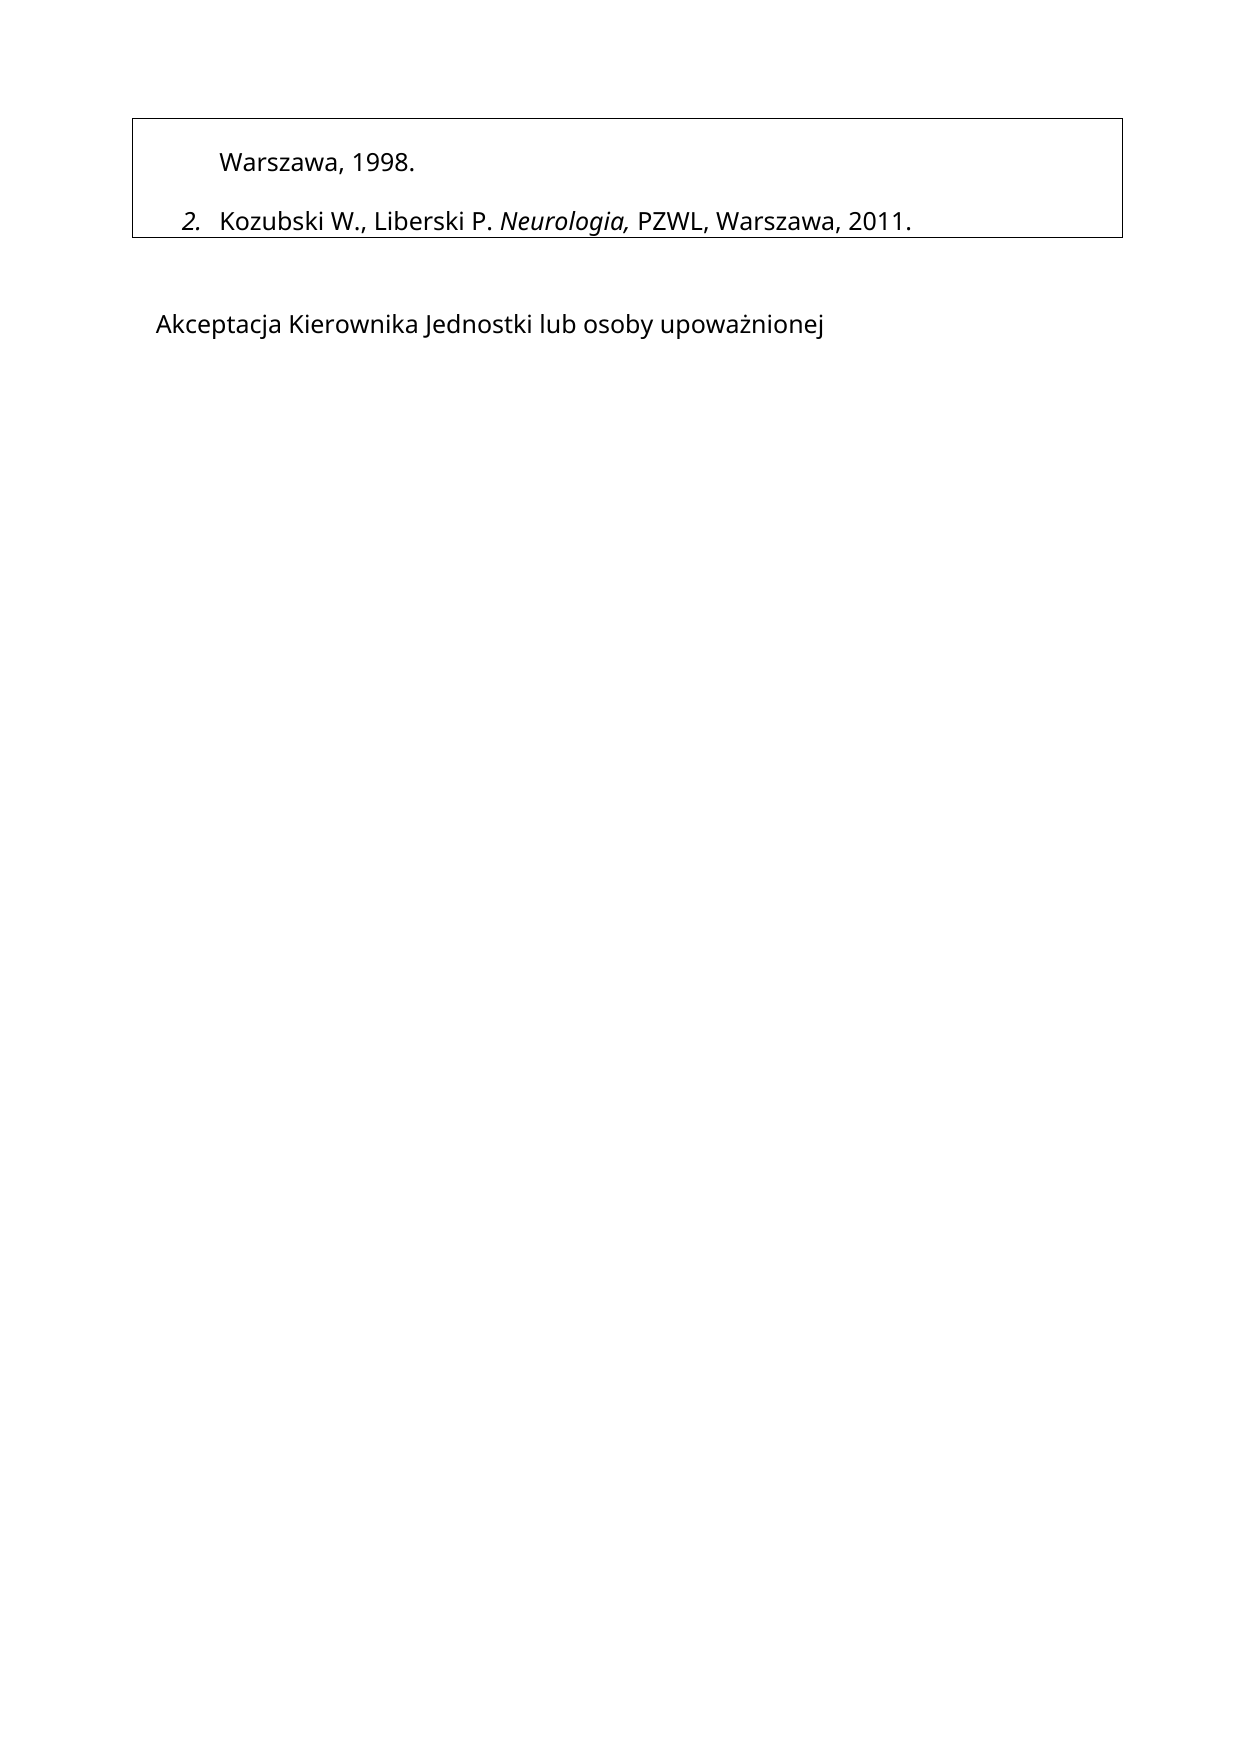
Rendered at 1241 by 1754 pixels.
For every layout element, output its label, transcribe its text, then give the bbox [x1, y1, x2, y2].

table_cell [133, 119, 1122, 237]
text Akceptacja Kierownika Jednostki lub osoby upoważnionej [156, 306, 1122, 341]
